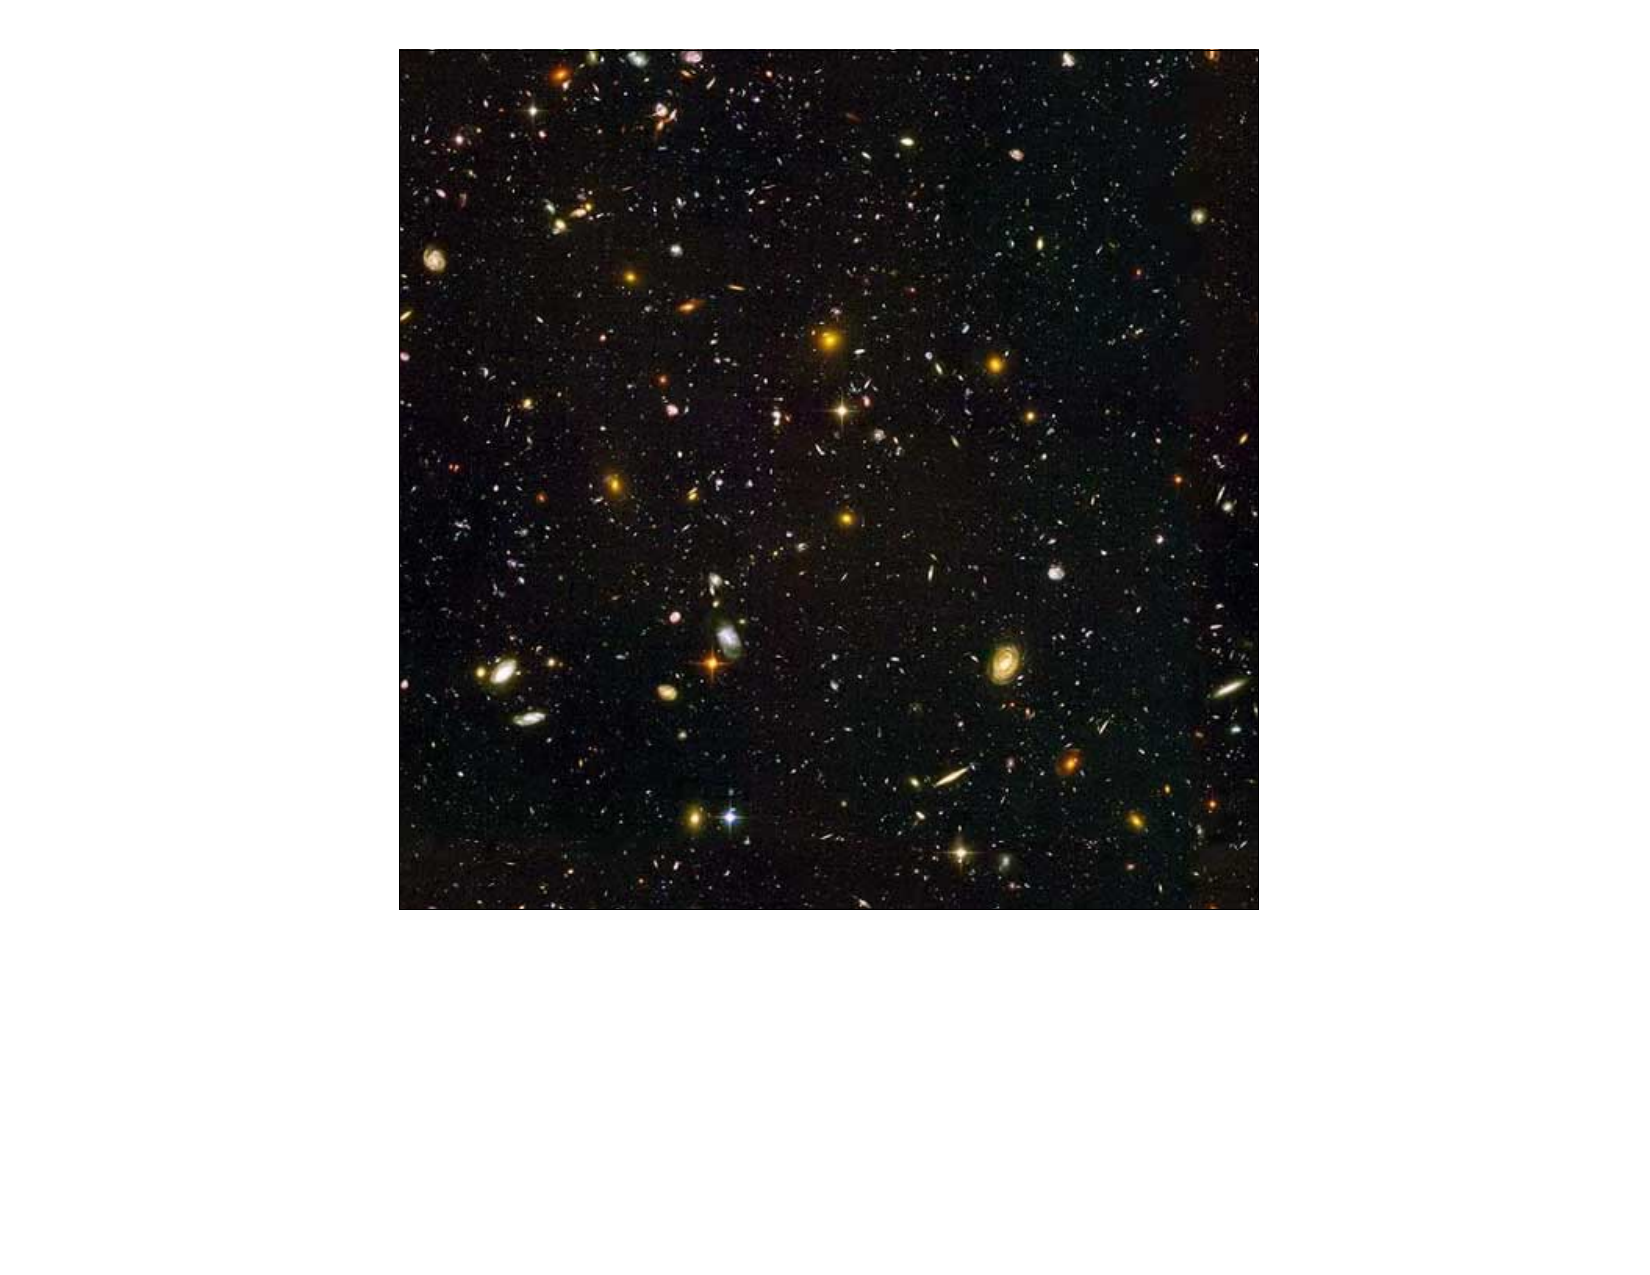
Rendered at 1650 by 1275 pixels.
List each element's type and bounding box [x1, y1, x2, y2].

picture [400, 51, 1258, 909]
